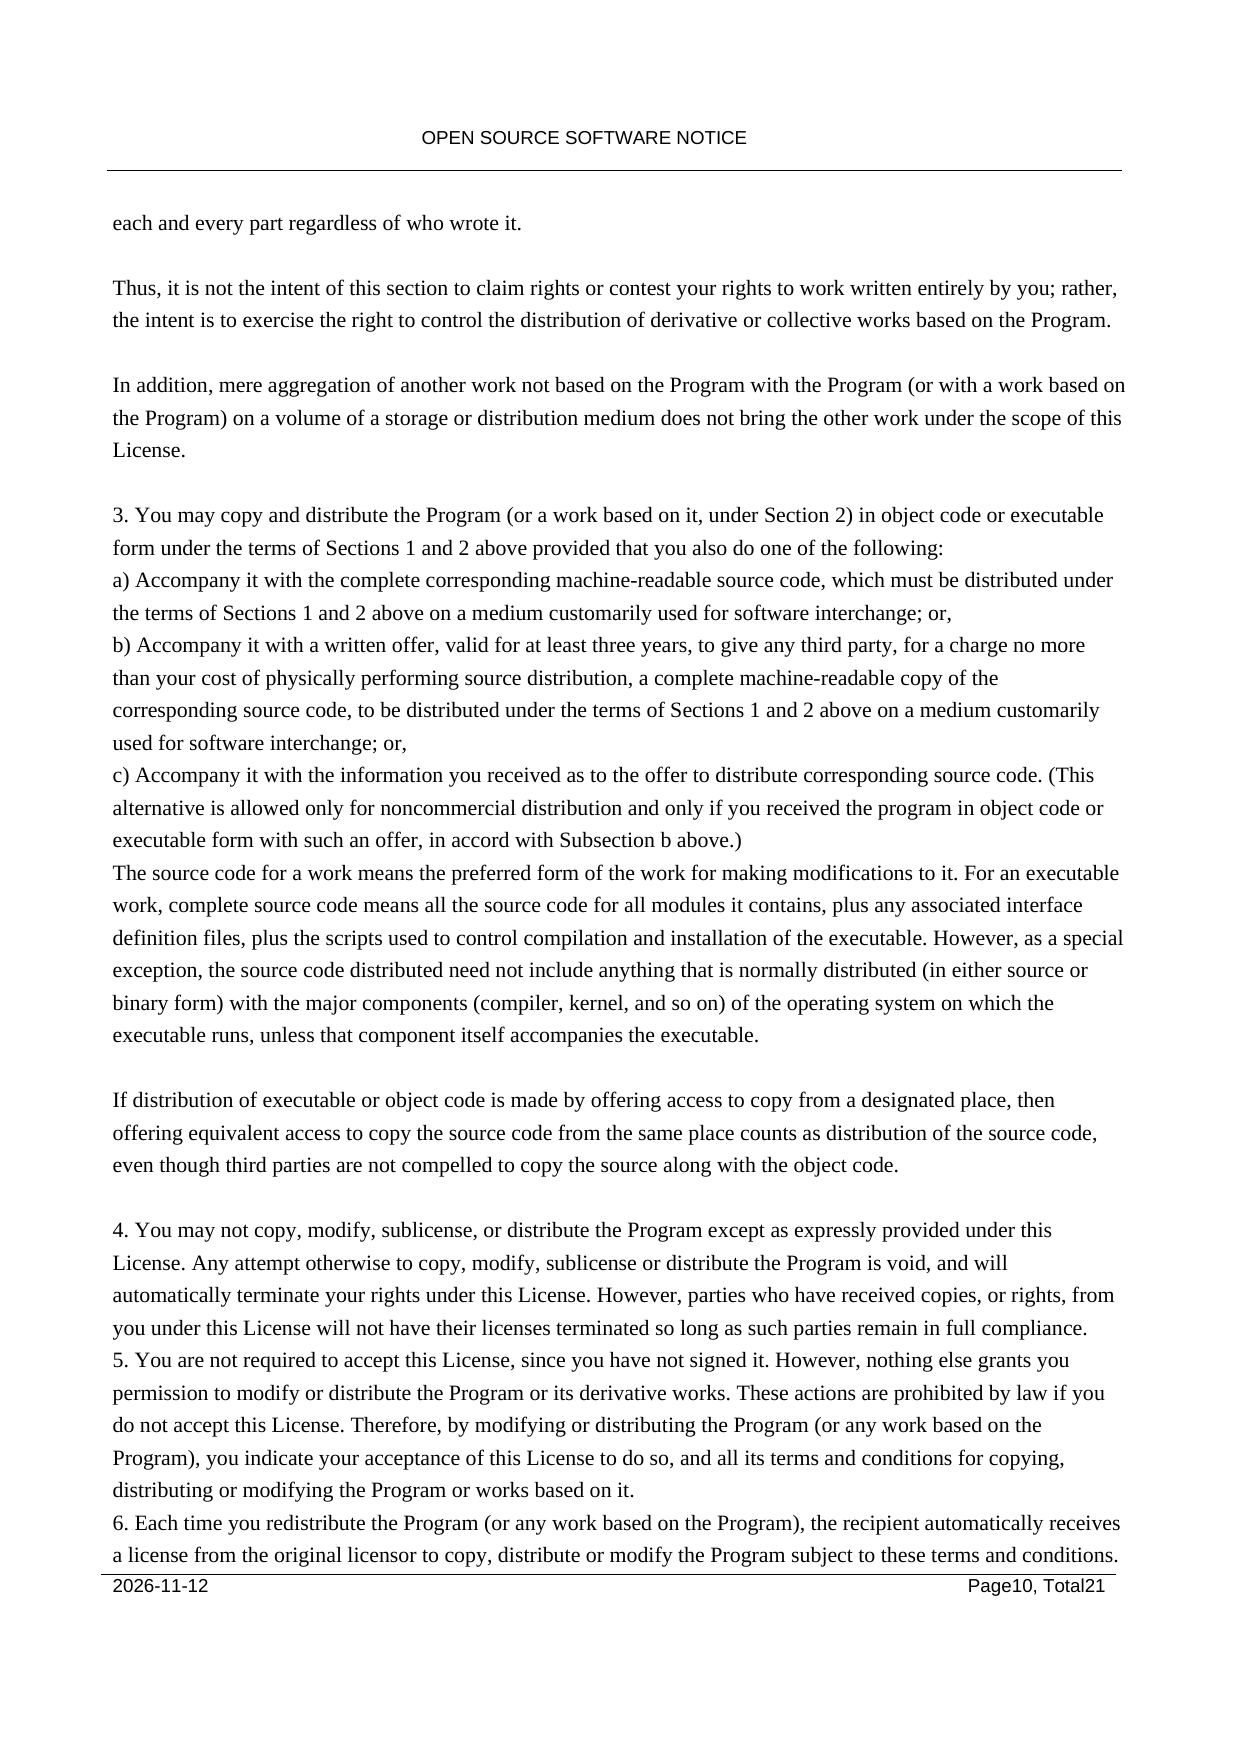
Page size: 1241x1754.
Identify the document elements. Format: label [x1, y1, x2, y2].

text [112, 206, 1128, 1571]
